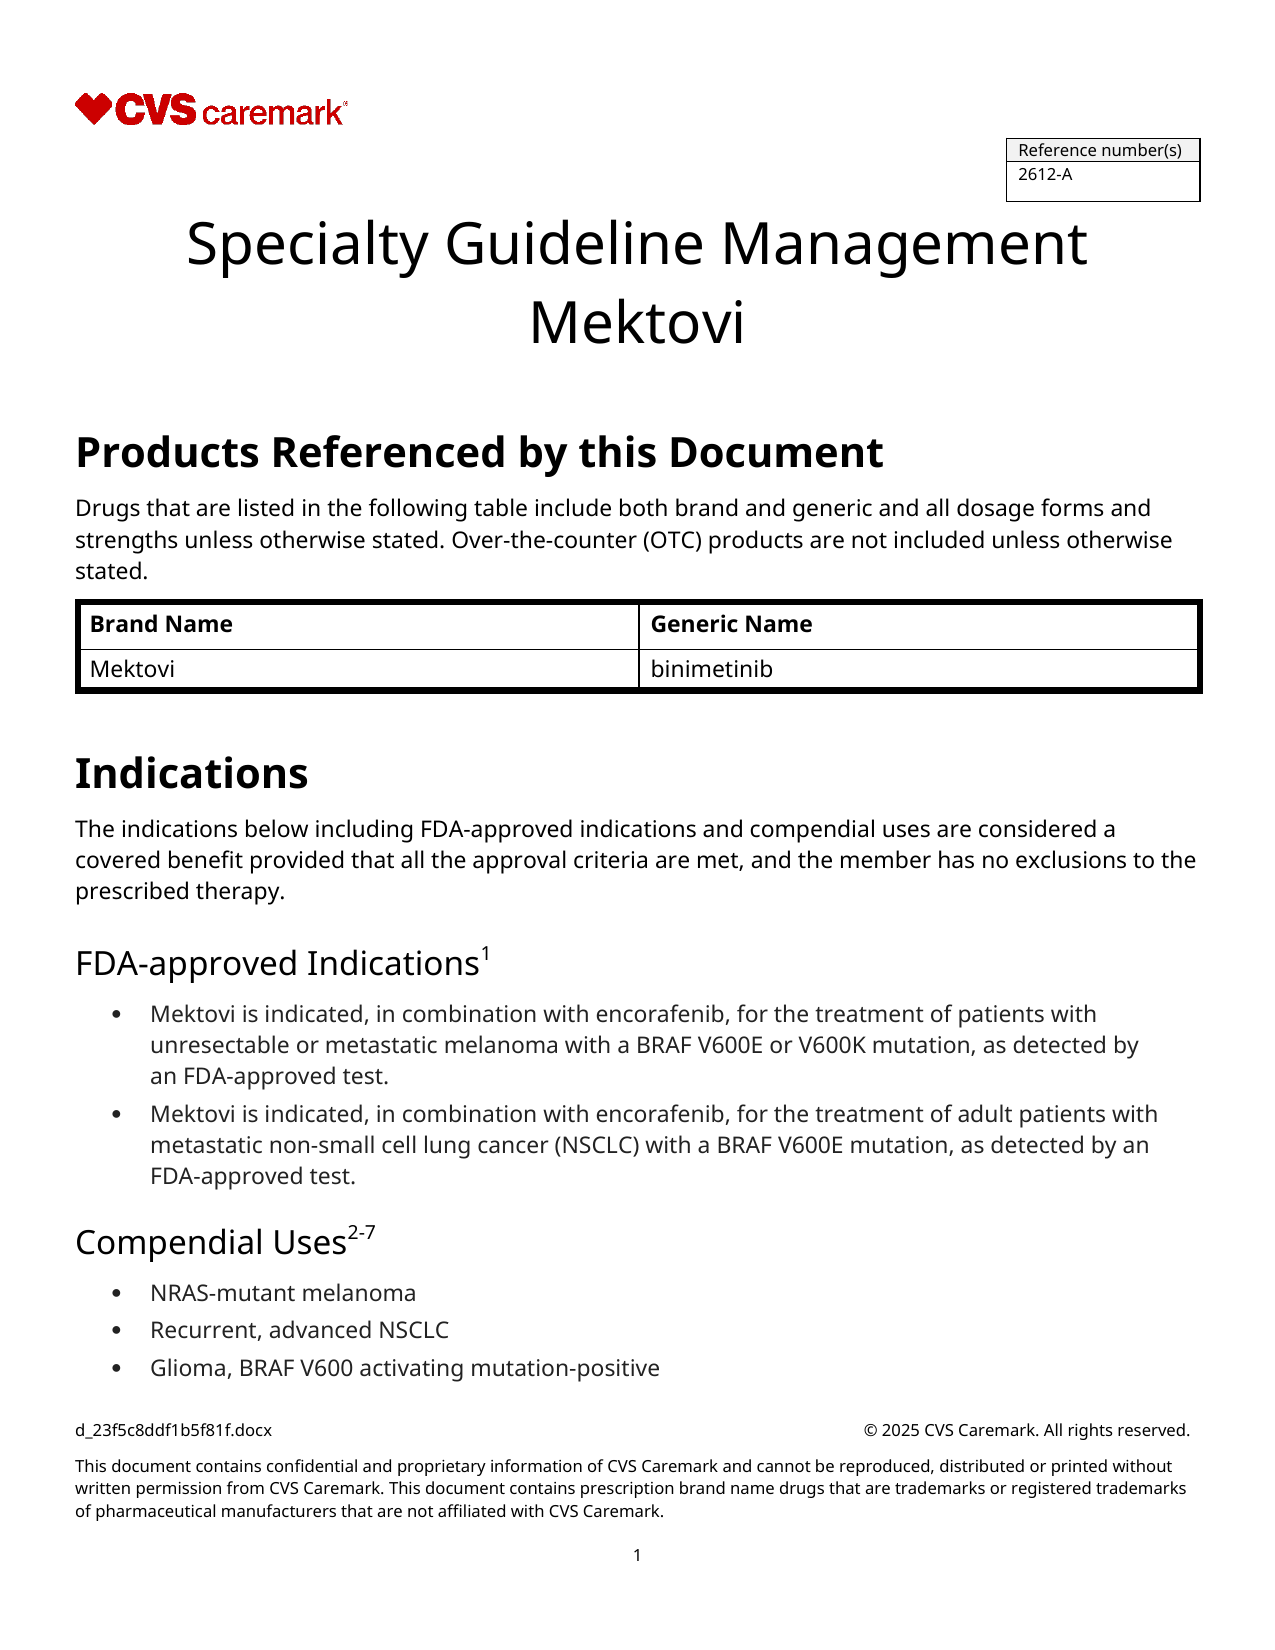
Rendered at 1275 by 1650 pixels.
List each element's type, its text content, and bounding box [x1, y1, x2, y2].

list Mektovi is indicated, in combination with encorafenib, for the treatment of adult patients with metastatic non-small cell lung cancer (NSCLC) with a BRAF V600E mutation, as detected by an FDA-approved test. [112, 1098, 1161, 1192]
subtitle Products Referenced by this Document [75, 423, 1200, 480]
table_header Generic Name [640, 605, 1197, 648]
subtitle Specialty Guideline Management Mektovi [75, 202, 1200, 361]
table_header Brand Name [81, 605, 638, 648]
list Glioma, BRAF V600 activating mutation-positive [112, 1352, 1161, 1383]
table_cell binimetinib [640, 650, 1197, 687]
table_cell Mektovi [81, 650, 638, 687]
subtitle FDA-approved Indications1 [75, 940, 1200, 985]
table_cell 2612-A [1007, 162, 1199, 201]
subtitle Indications [75, 743, 1200, 800]
subtitle Compendial Uses2-7 [75, 1219, 1200, 1264]
text Drugs that are listed in the following table include both brand and generic and all dosage forms and strengths unless otherwise stated. Over-the-counter (OTC) products are not included unless otherwise stated. [75, 492, 1200, 586]
table_header Reference number(s) [1007, 139, 1199, 161]
list NRAS-mutant melanoma [112, 1277, 1161, 1308]
text The indications below including FDA-approved indications and compendial uses are considered a covered benefit provided that all the approval criteria are met, and the member has no exclusions to the prescribed therapy. [75, 813, 1200, 907]
picture [75, 93, 348, 125]
list Mektovi is indicated, in combination with encorafenib, for the treatment of patients with unresectable or metastatic melanoma with a BRAF V600E or V600K mutation, as detected by an FDA-approved test. [112, 998, 1161, 1092]
list Recurrent, advanced NSCLC [112, 1314, 1161, 1345]
